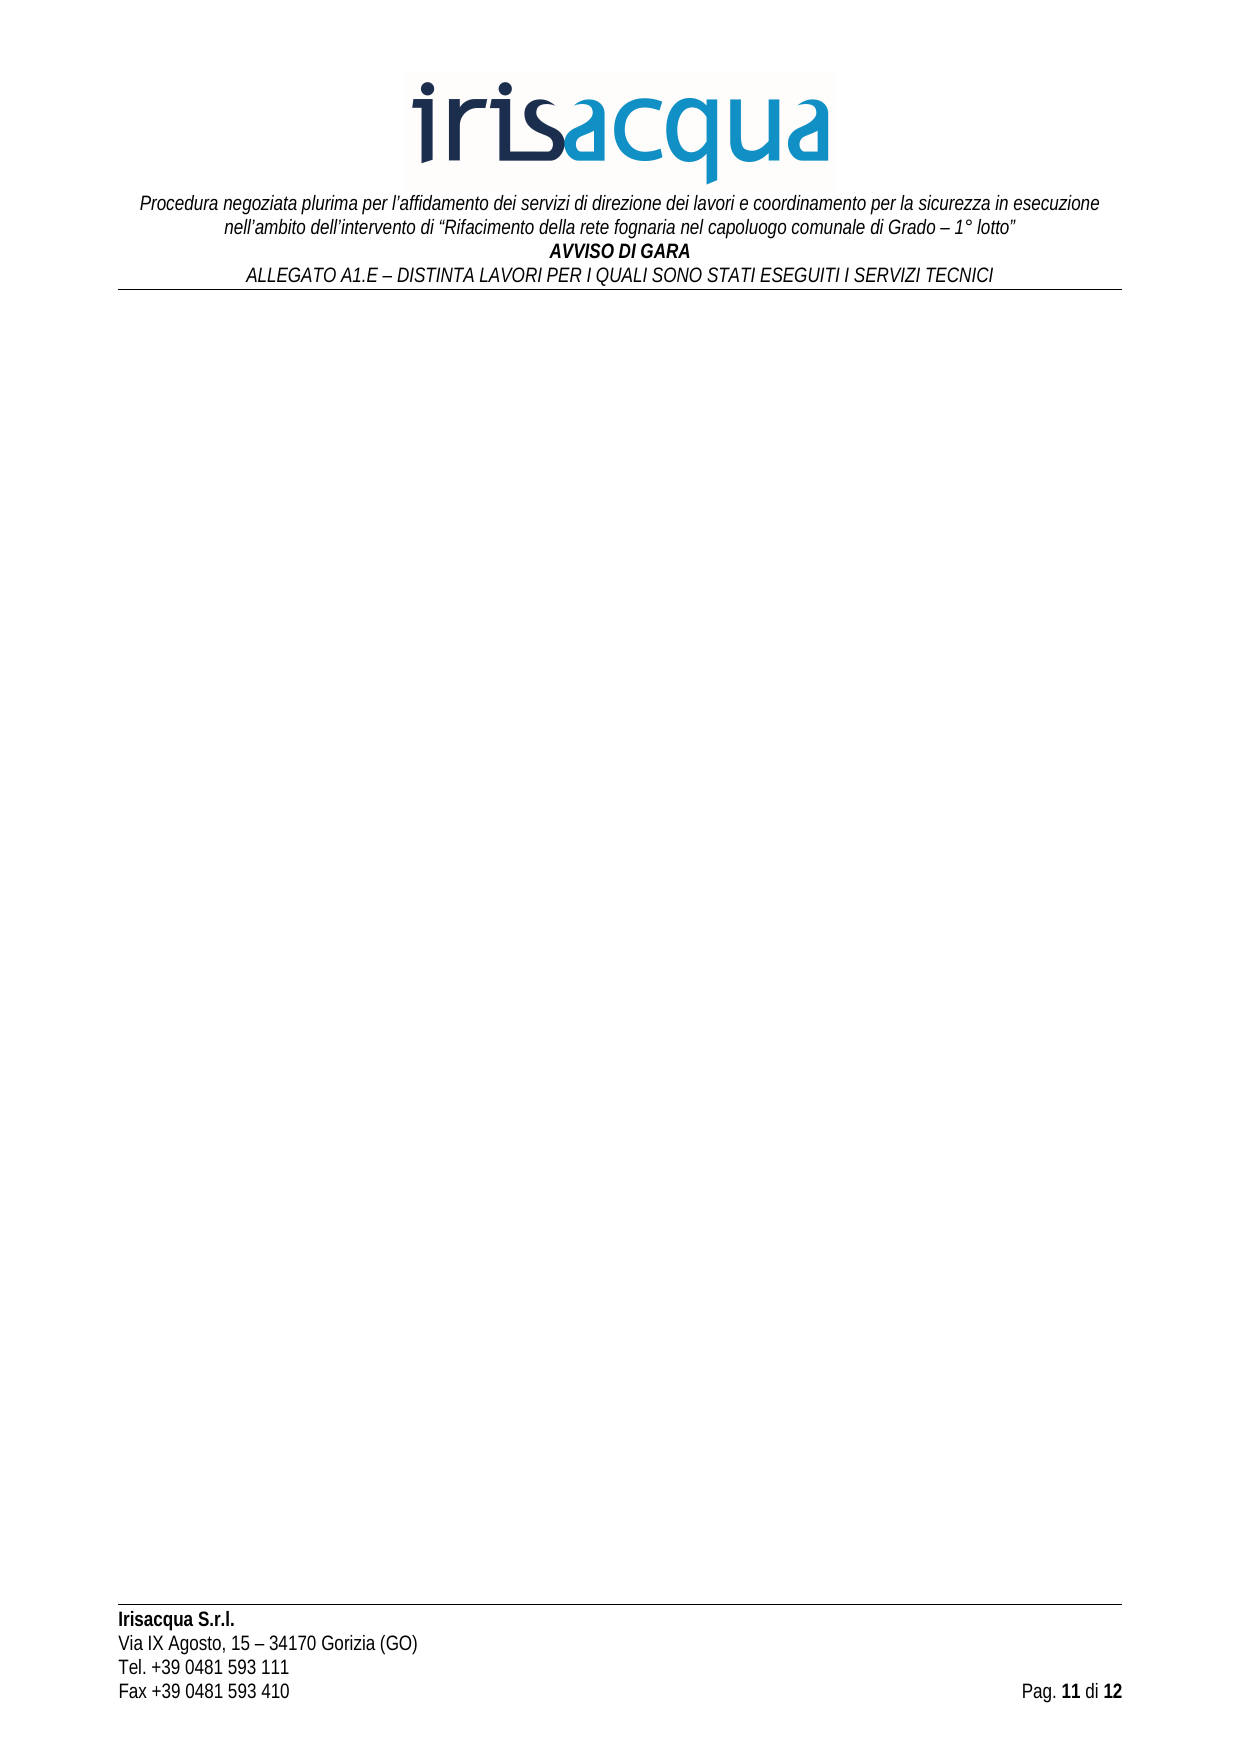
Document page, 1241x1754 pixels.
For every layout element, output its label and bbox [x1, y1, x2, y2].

picture [404, 73, 836, 192]
